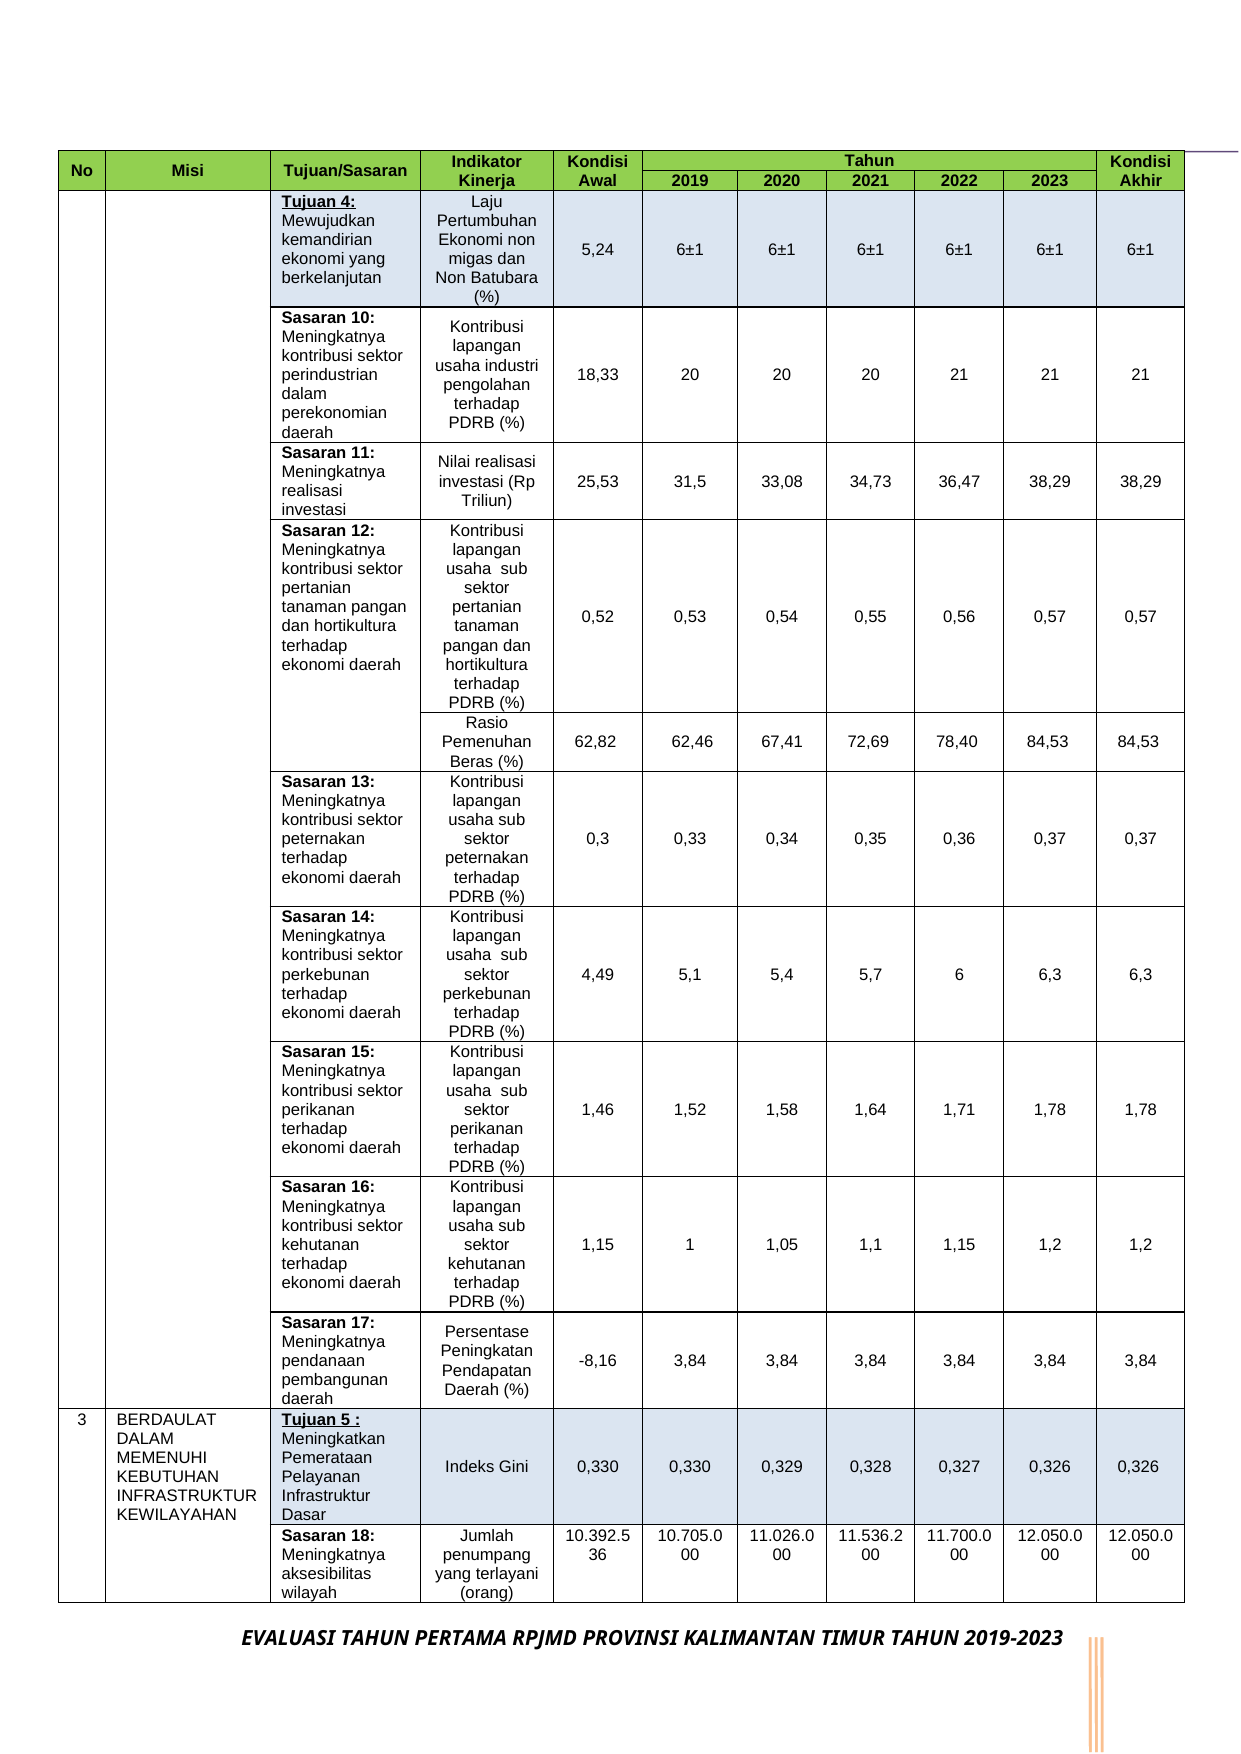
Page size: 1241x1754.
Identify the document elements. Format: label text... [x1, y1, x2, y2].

table_cell 5,24 [554, 191, 642, 306]
table_header Kondisi Akhir [1097, 151, 1184, 190]
table_cell 0,52 [554, 520, 642, 712]
table_cell 2022 [915, 171, 1003, 190]
table_cell 6±1 [827, 191, 914, 306]
table_cell 33,08 [738, 443, 826, 519]
table_cell 6,3 [1097, 907, 1184, 1041]
table_cell 0,330 [643, 1409, 737, 1524]
table_cell 1,58 [738, 1042, 826, 1176]
table_cell 0,34 [738, 772, 826, 906]
table_cell 11.700.000 [915, 1525, 1003, 1602]
table_cell 21 [915, 308, 1003, 442]
table_cell 0,329 [738, 1409, 826, 1524]
table_cell 31,5 [643, 443, 737, 519]
table_cell 20 [738, 308, 826, 442]
table_cell 3 [59, 1409, 105, 1602]
table_cell 2021 [827, 171, 914, 190]
table_cell Kontribusi lapangan usaha sub sektor kehutanan terhadap PDRB (%) [421, 1177, 553, 1311]
table_cell 1,46 [554, 1042, 642, 1176]
table_cell 1,71 [915, 1042, 1003, 1176]
table_cell 78,40 [915, 713, 1003, 771]
table_cell 0,53 [643, 520, 737, 712]
table_cell 0,328 [827, 1409, 914, 1524]
table_cell 10.392.536 [554, 1525, 642, 1602]
table_cell 1,52 [643, 1042, 737, 1176]
table_cell 6±1 [1004, 191, 1096, 306]
table_cell 0,54 [738, 520, 826, 712]
table_cell 3,84 [915, 1313, 1003, 1408]
table_cell Kontribusi lapangan usaha industri pengolahan terhadap PDRB (%) [421, 308, 553, 442]
table_cell 1,2 [1097, 1177, 1184, 1311]
table_cell 3,84 [827, 1313, 914, 1408]
table_cell 4,49 [554, 907, 642, 1041]
table_cell 5,4 [738, 907, 826, 1041]
table_cell 67,41 [738, 713, 826, 771]
table_cell 0,330 [554, 1409, 642, 1524]
table_cell 3,84 [738, 1313, 826, 1408]
table_cell 0,36 [915, 772, 1003, 906]
table_cell Sasaran 17: Meningkatnya pendanaan pembangunan daerah [271, 1313, 420, 1408]
table_header Misi [106, 151, 270, 190]
table_header Indikator Kinerja [421, 151, 553, 190]
table_cell 84,53 [1004, 713, 1096, 771]
table_cell Kontribusi lapangan usaha sub sektor peternakan terhadap PDRB (%) [421, 772, 553, 906]
table_cell 6±1 [643, 191, 737, 306]
table_cell Sasaran 12: Meningkatnya kontribusi sektor pertanian tanaman pangan dan hortikultura terhadap ekonomi daerah [271, 520, 420, 771]
table_cell 20 [827, 308, 914, 442]
table_cell 1,78 [1097, 1042, 1184, 1176]
table_cell 38,29 [1004, 443, 1096, 519]
table_cell 62,46 [643, 713, 737, 771]
table_cell BERDAULAT DALAM MEMENUHI KEBUTUHAN INFRASTRUKTUR KEWILAYAHAN [106, 1409, 270, 1602]
table_cell 25,53 [554, 443, 642, 519]
table_cell 5,1 [643, 907, 737, 1041]
table_cell 18,33 [554, 308, 642, 442]
table_cell 0,37 [1097, 772, 1184, 906]
table_cell 1,15 [915, 1177, 1003, 1311]
table_cell 38,29 [1097, 443, 1184, 519]
table_cell Laju Pertumbuhan Ekonomi non migas dan Non Batubara (%) [421, 191, 553, 306]
table_cell 6,3 [1004, 907, 1096, 1041]
table_cell 3,84 [1004, 1313, 1096, 1408]
table_cell 34,73 [827, 443, 914, 519]
table_cell 3,84 [643, 1313, 737, 1408]
table_cell 1,15 [554, 1177, 642, 1311]
table_cell 0,326 [1004, 1409, 1096, 1524]
table_cell 2020 [738, 171, 826, 190]
table_cell 0,56 [915, 520, 1003, 712]
table_cell Kontribusi lapangan usaha sub sektor pertanian tanaman pangan dan hortikultura terhadap PDRB (%) [421, 520, 553, 712]
table_cell 0,37 [1004, 772, 1096, 906]
table_cell Sasaran 10: Meningkatnya kontribusi sektor perindustrian dalam perekonomian daerah [271, 308, 420, 442]
table_cell 11.026.000 [738, 1525, 826, 1602]
table_cell 0,3 [554, 772, 642, 906]
table_cell 12.050.000 [1097, 1525, 1184, 1602]
table_cell 21 [1097, 308, 1184, 442]
table_cell Sasaran 14: Meningkatnya kontribusi sektor perkebunan terhadap ekonomi daerah [271, 907, 420, 1041]
table_cell 2023 [1004, 171, 1096, 190]
table_cell 20 [643, 308, 737, 442]
table_cell Indeks Gini [421, 1409, 553, 1524]
table_cell -8,16 [554, 1313, 642, 1408]
table_cell 72,69 [827, 713, 914, 771]
table_cell 36,47 [915, 443, 1003, 519]
table_cell 21 [1004, 308, 1096, 442]
table_header Kondisi Awal [554, 151, 642, 190]
table_header Tujuan/Sasaran [271, 151, 420, 190]
table_header No [59, 151, 105, 190]
table_cell 1,05 [738, 1177, 826, 1311]
table_cell Sasaran 13: Meningkatnya kontribusi sektor peternakan terhadap ekonomi daerah [271, 772, 420, 906]
table_cell 1,1 [827, 1177, 914, 1311]
table_cell 0,57 [1097, 520, 1184, 712]
table_cell Kontribusi lapangan usaha sub sektor perikanan terhadap PDRB (%) [421, 1042, 553, 1176]
table_cell Sasaran 16: Meningkatnya kontribusi sektor kehutanan terhadap ekonomi daerah [271, 1177, 420, 1311]
table_cell Sasaran 11: Meningkatnya realisasi investasi [271, 443, 420, 519]
table_cell 6 [915, 907, 1003, 1041]
table_cell 0,57 [1004, 520, 1096, 712]
table_cell 1,78 [1004, 1042, 1096, 1176]
table_cell 0,33 [643, 772, 737, 906]
table_cell Kontribusi lapangan usaha sub sektor perkebunan terhadap PDRB (%) [421, 907, 553, 1041]
table_cell Nilai realisasi investasi (Rp Triliun) [421, 443, 553, 519]
table_cell 3,84 [1097, 1313, 1184, 1408]
table_cell 0,326 [1097, 1409, 1184, 1524]
table_cell 6±1 [1097, 191, 1184, 306]
table_cell 84,53 [1097, 713, 1184, 771]
table_cell Jumlah penumpang yang terlayani (orang) [421, 1525, 553, 1602]
table_cell Rasio Pemenuhan Beras (%) [421, 713, 553, 771]
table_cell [271, 1525, 420, 1602]
table_cell Tujuan 4: Mewujudkan kemandirian ekonomi yang berkelanjutan [271, 191, 420, 306]
table_cell 6±1 [915, 191, 1003, 306]
table_cell Sasaran 15: Meningkatnya kontribusi sektor perikanan terhadap ekonomi daerah [271, 1042, 420, 1176]
table_cell 10.705.000 [643, 1525, 737, 1602]
table_cell Persentase Peningkatan Pendapatan Daerah (%) [421, 1313, 553, 1408]
table_cell 12.050.000 [1004, 1525, 1096, 1602]
table_cell 1,64 [827, 1042, 914, 1176]
table_cell 0,35 [827, 772, 914, 906]
table_cell Tujuan 5 : Meningkatkan Pemerataan Pelayanan Infrastruktur Dasar [271, 1409, 420, 1524]
table_cell 62,82 [554, 713, 642, 771]
table_cell 6±1 [738, 191, 826, 306]
table_cell 11.536.200 [827, 1525, 914, 1602]
table_cell 1 [643, 1177, 737, 1311]
table_cell 5,7 [827, 907, 914, 1041]
table_cell 0,55 [827, 520, 914, 712]
table_cell 0,327 [915, 1409, 1003, 1524]
table_header Tahun [643, 151, 1096, 170]
table_cell 2019 [643, 171, 737, 190]
table_cell 1,2 [1004, 1177, 1096, 1311]
